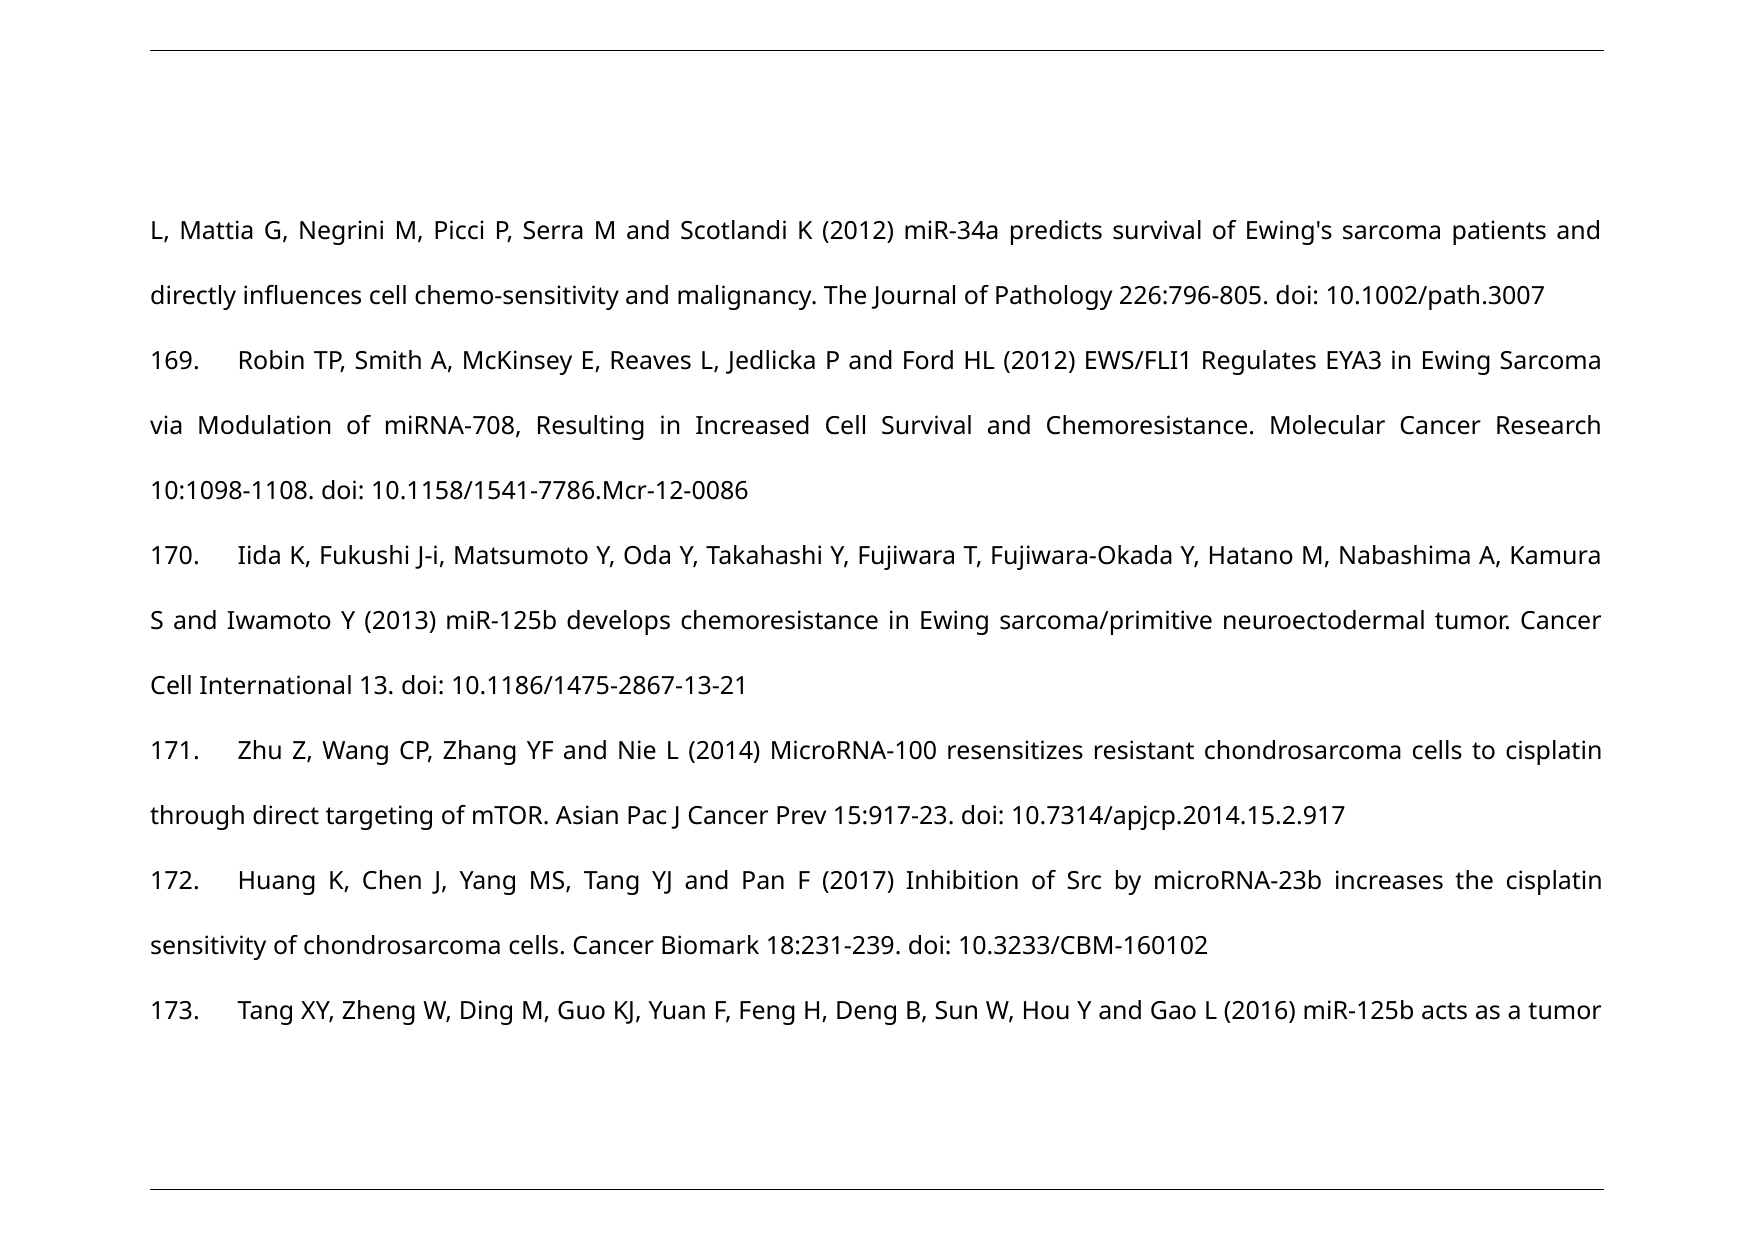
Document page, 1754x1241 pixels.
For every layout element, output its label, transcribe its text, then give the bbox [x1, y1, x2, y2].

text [150, 198, 1604, 328]
text 170. Iida K, Fukushi J-i, Matsumoto Y, Oda Y, Takahashi Y, Fujiwara T, Fujiwara-Okada Y, Hatano M, Nabashima A, Kamura S and Iwamoto Y (2013) miR-125b develops chemoresistance in Ewing sarcoma/primitive neuroectodermal tumor. Cancer Cell International 13. doi: 10.1186/1475-2867-13-21 [150, 523, 1604, 718]
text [150, 978, 1604, 1043]
text 171. Zhu Z, Wang CP, Zhang YF and Nie L (2014) MicroRNA-100 resensitizes resistant chondrosarcoma cells to cisplatin through direct targeting of mTOR. Asian Pac J Cancer Prev 15:917-23. doi: 10.7314/apjcp.2014.15.2.917 [150, 718, 1604, 848]
text 169. Robin TP, Smith A, McKinsey E, Reaves L, Jedlicka P and Ford HL (2012) EWS/FLI1 Regulates EYA3 in Ewing Sarcoma via Modulation of miRNA-708, Resulting in Increased Cell Survival and Chemoresistance. Molecular Cancer Research 10:1098-1108. doi: 10.1158/1541-7786.Mcr-12-0086 [150, 328, 1604, 523]
text 172. Huang K, Chen J, Yang MS, Tang YJ and Pan F (2017) Inhibition of Src by microRNA-23b increases the cisplatin sensitivity of chondrosarcoma cells. Cancer Biomark 18:231-239. doi: 10.3233/CBM-160102 [150, 848, 1604, 978]
